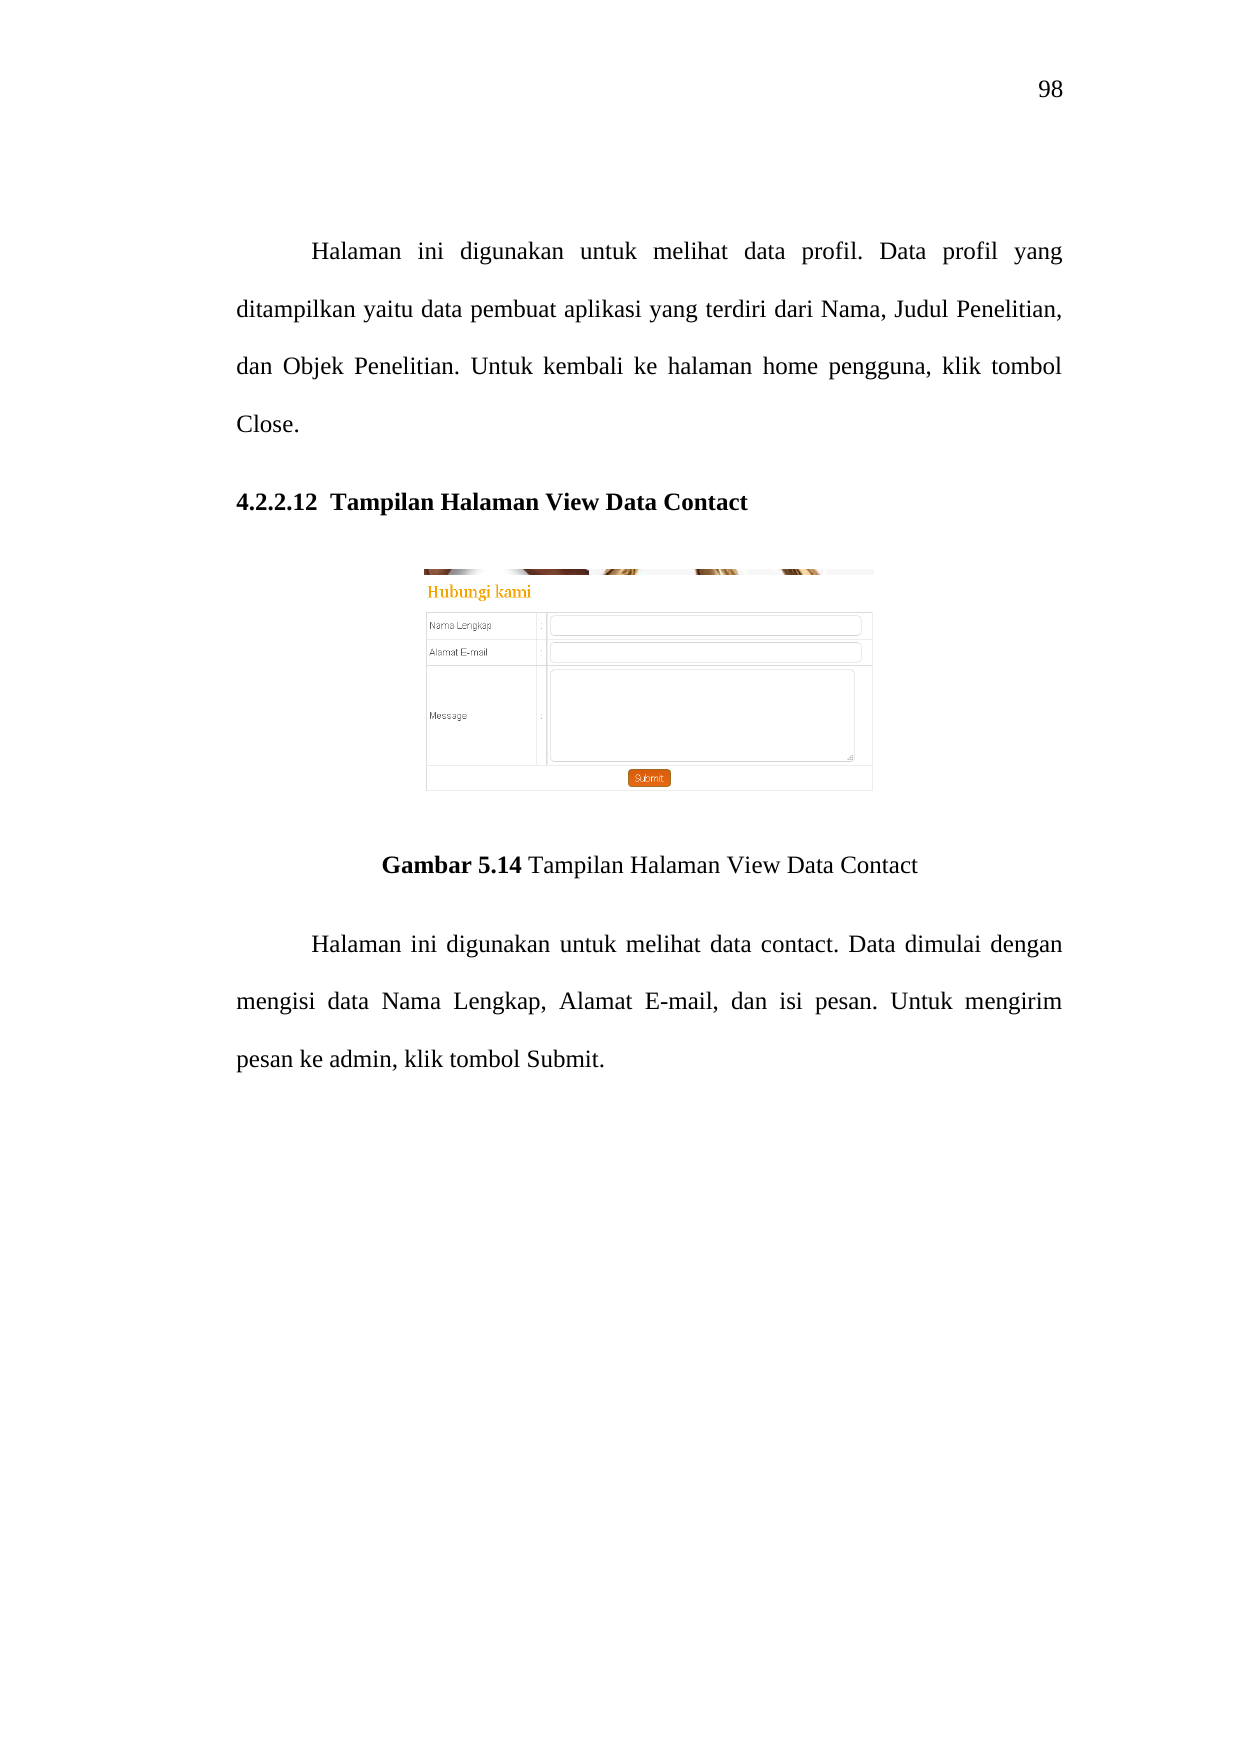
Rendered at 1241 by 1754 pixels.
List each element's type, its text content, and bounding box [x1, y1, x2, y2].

subtitle Tampilan Halaman View Data Contact [236, 487, 1063, 516]
text Halaman ini digunakan untuk melihat data contact. Data dimulai dengan mengisi data Nama Lengkap, Alamat E-mail, dan isi pesan. Untuk mengirim pesan ke admin, klik tombol Submit. [236, 929, 1063, 1073]
picture [424, 569, 876, 794]
text Gambar 5.14 Tampilan Halaman View Data Contact [236, 851, 1063, 879]
text Halaman ini digunakan untuk melihat data profil. Data profil yang ditampilkan yaitu data pembuat aplikasi yang terdiri dari Nama, Judul Penelitian, dan Objek Penelitian. Untuk kembali ke halaman home pengguna, klik tombol Close. [236, 236, 1063, 437]
